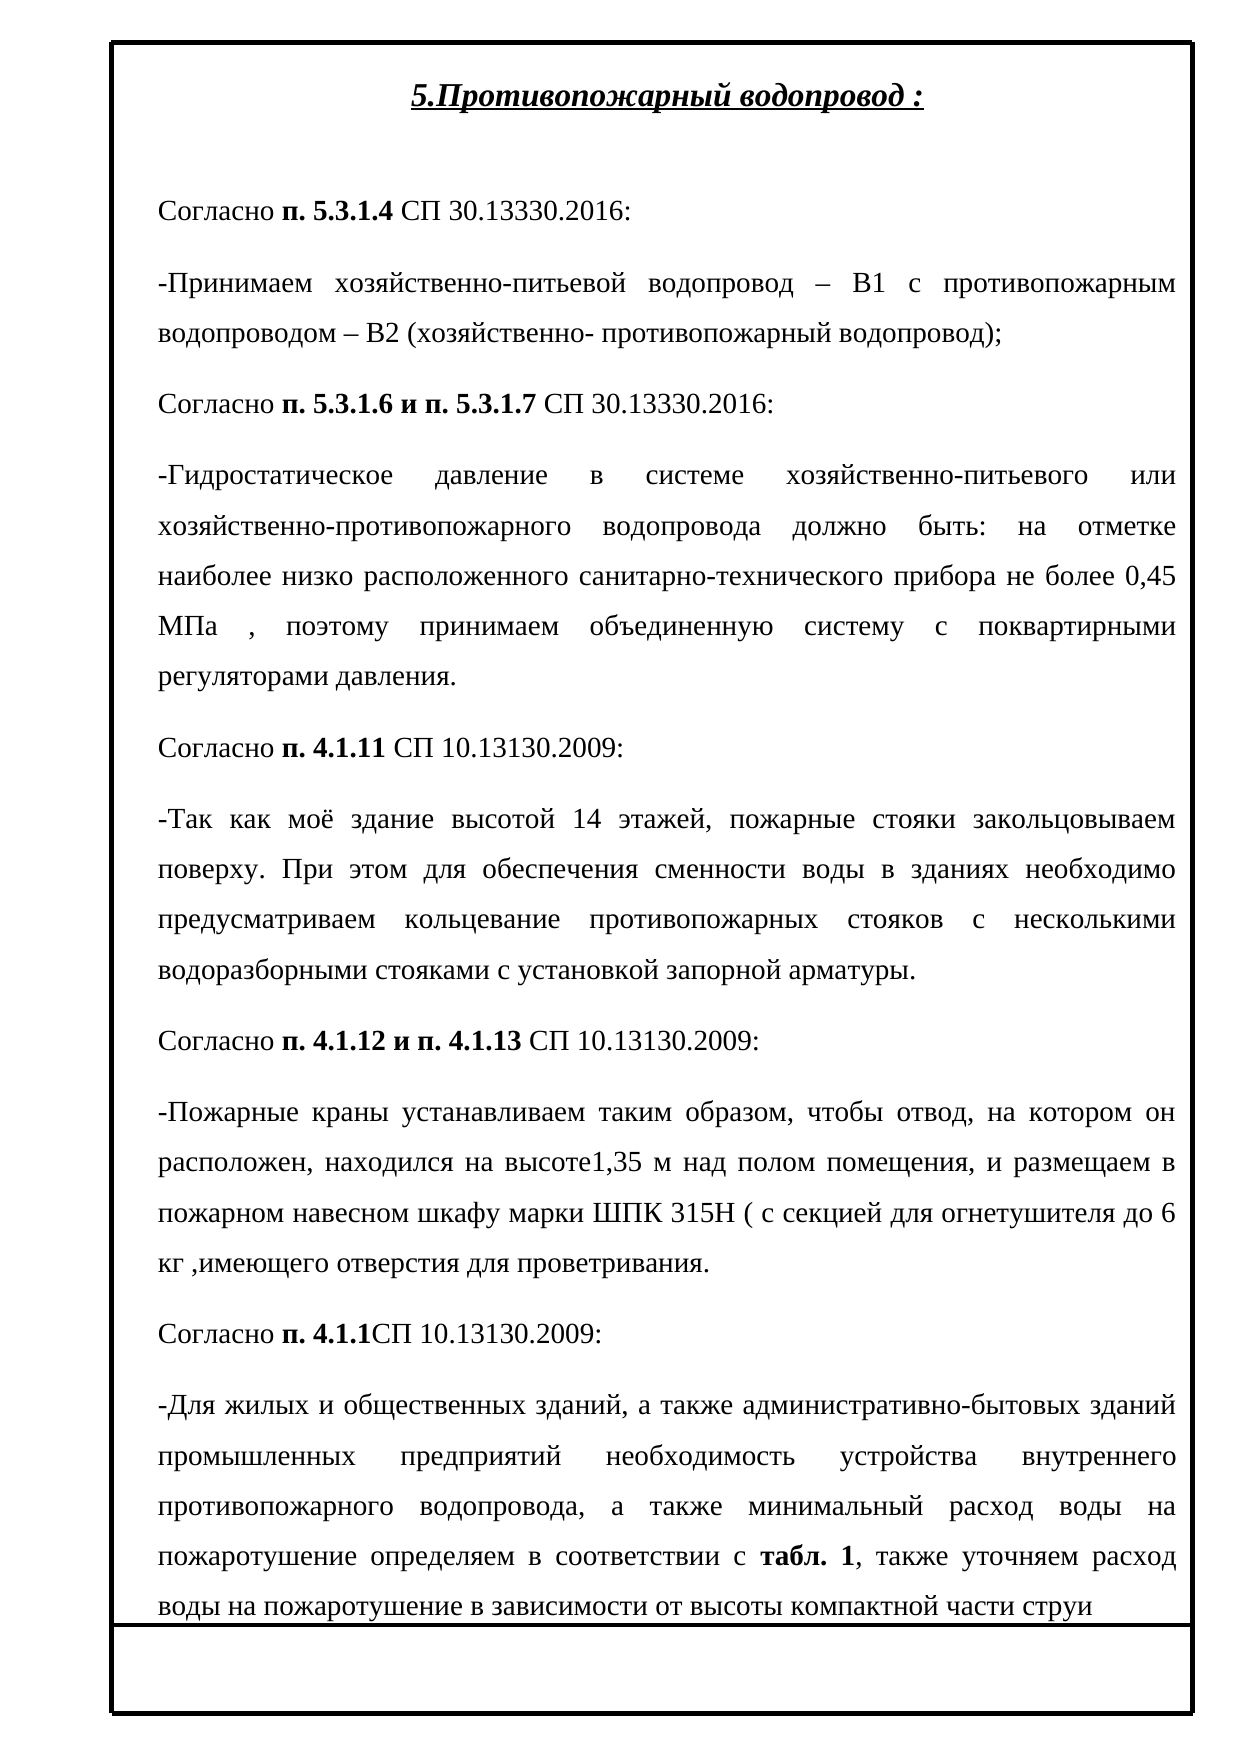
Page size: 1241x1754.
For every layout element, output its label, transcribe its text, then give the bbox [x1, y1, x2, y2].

text Согласно п. 5.3.1.4 СП 30.13330.2016: [158, 193, 1177, 227]
text -Гидростатическое давление в системе хозяйственно-питьевого или хозяйственно-противопожарного водопровода должно быть: на отметке наиболее низко расположенного санитарно-технического прибора не более 0,45 МПа , поэтому принимаем объединенную систему с поквартирными регуляторами давления. [158, 457, 1177, 692]
text Согласно п. 4.1.11 СП 10.13130.2009: [158, 730, 1177, 763]
text -Для жилых и общественных зданий, а также административно-бытовых зданий промышленных предприятий необходимость устройства внутреннего противопожарного водопровода, а также минимальный расход воды на пожаротушение определяем в соответствии с табл. 1, также уточняем расход воды на пожаротушение в зависимости от высоты компактной части струи [158, 1387, 1177, 1622]
text -Принимаем хозяйственно-питьевой водопровод – В1 с противопожарным водопроводом – В2 (хозяйственно- противопожарный водопровод); [158, 265, 1177, 348]
text Согласно п. 4.1.1СП 10.13130.2009: [158, 1316, 1177, 1350]
text -Пожарные краны устанавливаем таким образом, чтобы отвод, на котором он расположен, находился на высоте1,35 м над полом помещения, и размещаем в пожарном навесном шкафу марки ШПК 315Н ( с секцией для огнетушителя до 6 кг ,имеющего отверстия для проветривания. [158, 1094, 1177, 1278]
text -Так как моё здание высотой 14 этажей, пожарные стояки закольцовываем поверху. При этом для обеспечения сменности воды в зданиях необходимо предусматриваем кольцевание противопожарных стояков с несколькими водоразборными стояками с установкой запорной арматуры. [158, 801, 1177, 985]
text Согласно п. 5.3.1.6 и п. 5.3.1.7 СП 30.13330.2016: [158, 386, 1177, 420]
text Согласно п. 4.1.12 и п. 4.1.13 СП 10.13130.2009: [158, 1023, 1177, 1056]
subtitle 5.Противопожарный водопровод : [158, 75, 1177, 113]
